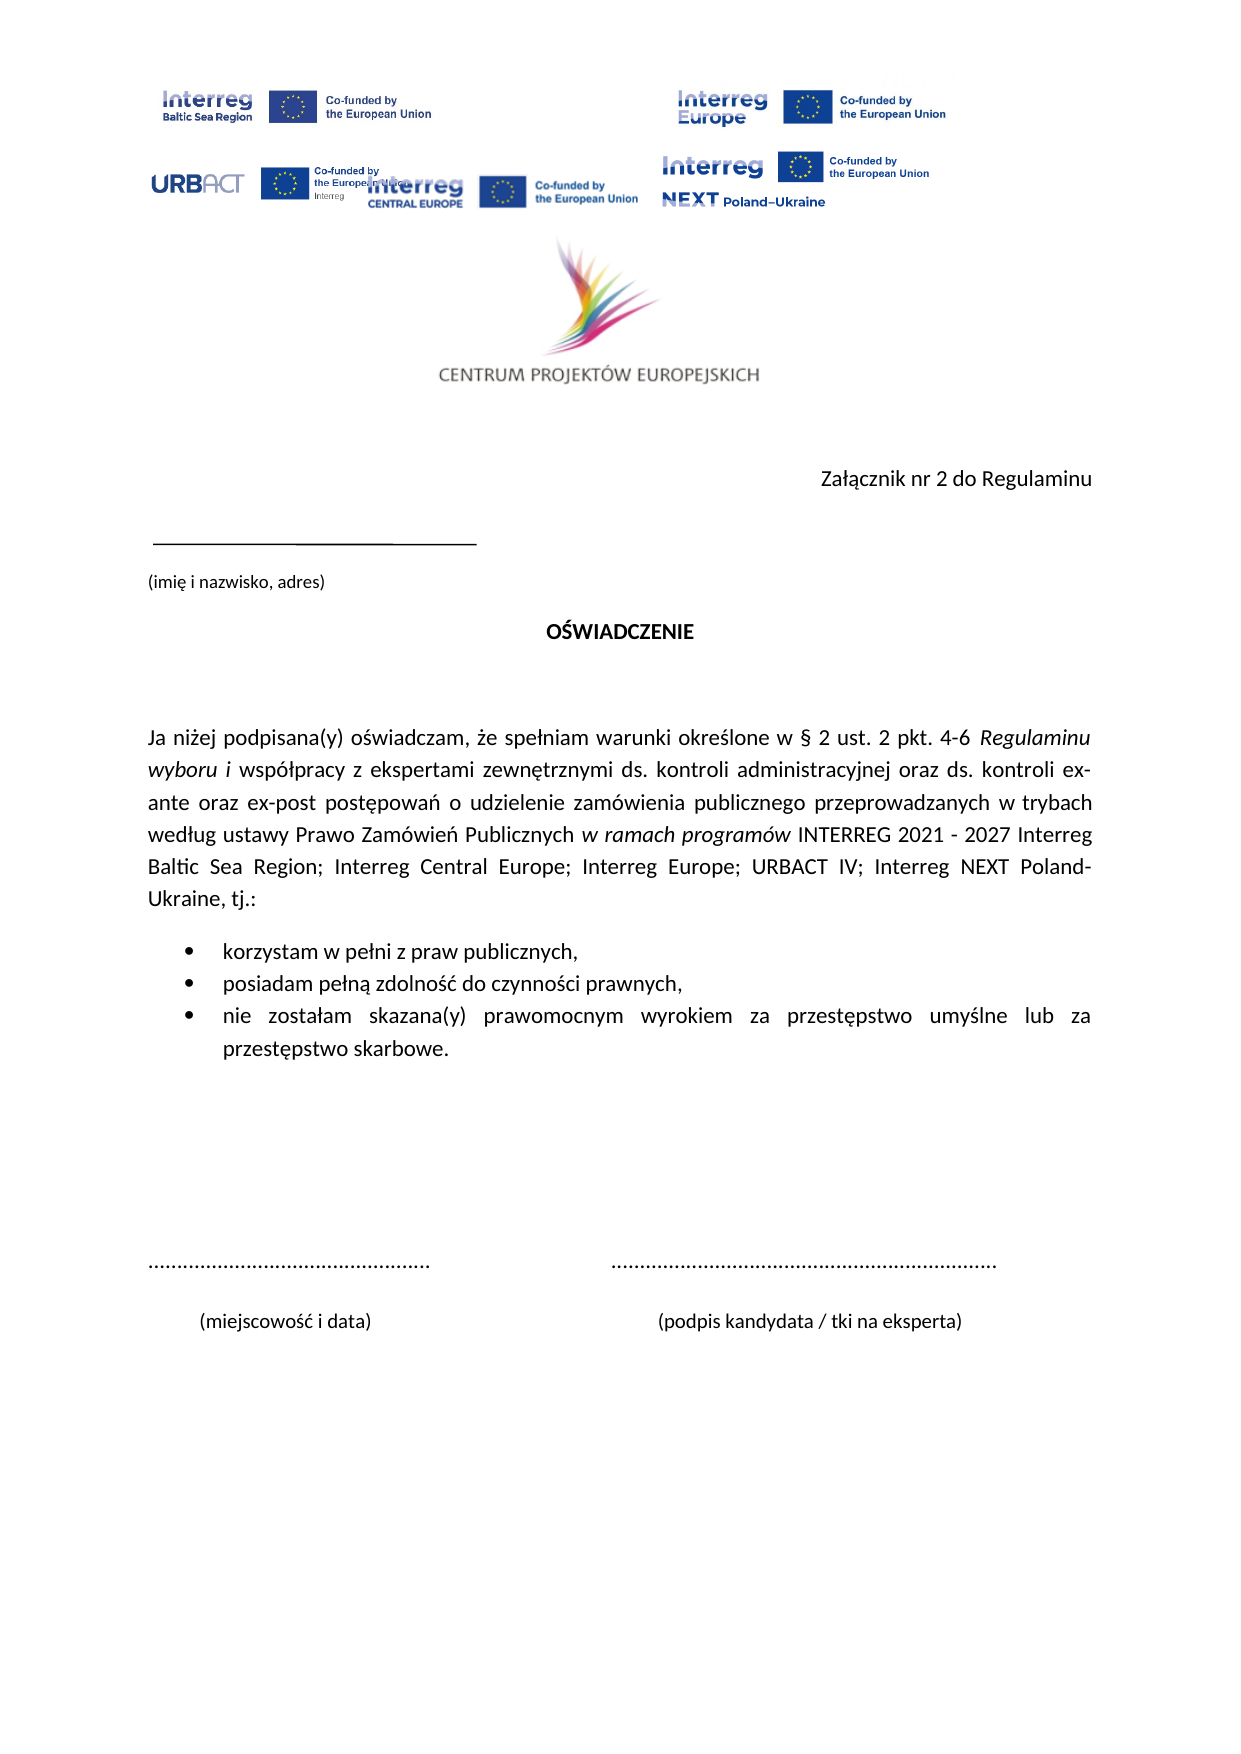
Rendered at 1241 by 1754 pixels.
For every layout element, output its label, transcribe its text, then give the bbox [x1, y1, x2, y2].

text (imię i nazwisko, adres) [148, 570, 1093, 593]
text (miejscowość i data) (podpis kandydata / tki na eksperta) [148, 1309, 1093, 1334]
text Załącznik nr 2 do Regulaminu [148, 464, 1093, 492]
text OŚWIADCZENIE [148, 617, 1093, 645]
list posiadam pełną zdolność do czynności prawnych, [185, 969, 1093, 997]
text Ja niżej podpisana(y) oświadczam, że spełniam warunki określone w § 2 ust. 2 pkt. 4-6 Regulaminu wyboru i współpracy z ekspertami zewnętrznymi ds. kontroli administracyjnej oraz ds. kontroli ex-ante oraz ex-post postępowań o udzielenie zamówienia publicznego przeprowadzanych w trybach według ustawy Prawo Zamówień Publicznych w ramach programów INTERREG 2021 - 2027 Interreg Baltic Sea Region; Interreg Central Europe; Interreg Europe; URBACT IV; Interreg NEXT Poland-Ukraine, tj.: [148, 723, 1093, 912]
picture [147, 73, 962, 386]
list korzystam w pełni z praw publicznych, [185, 937, 1093, 965]
list nie zostałam skazana(y) prawomocnym wyrokiem za przestępstwo umyślne lub za przestępstwo skarbowe. [185, 1002, 1093, 1062]
text ................................................. ................................................................... [148, 1246, 1093, 1274]
